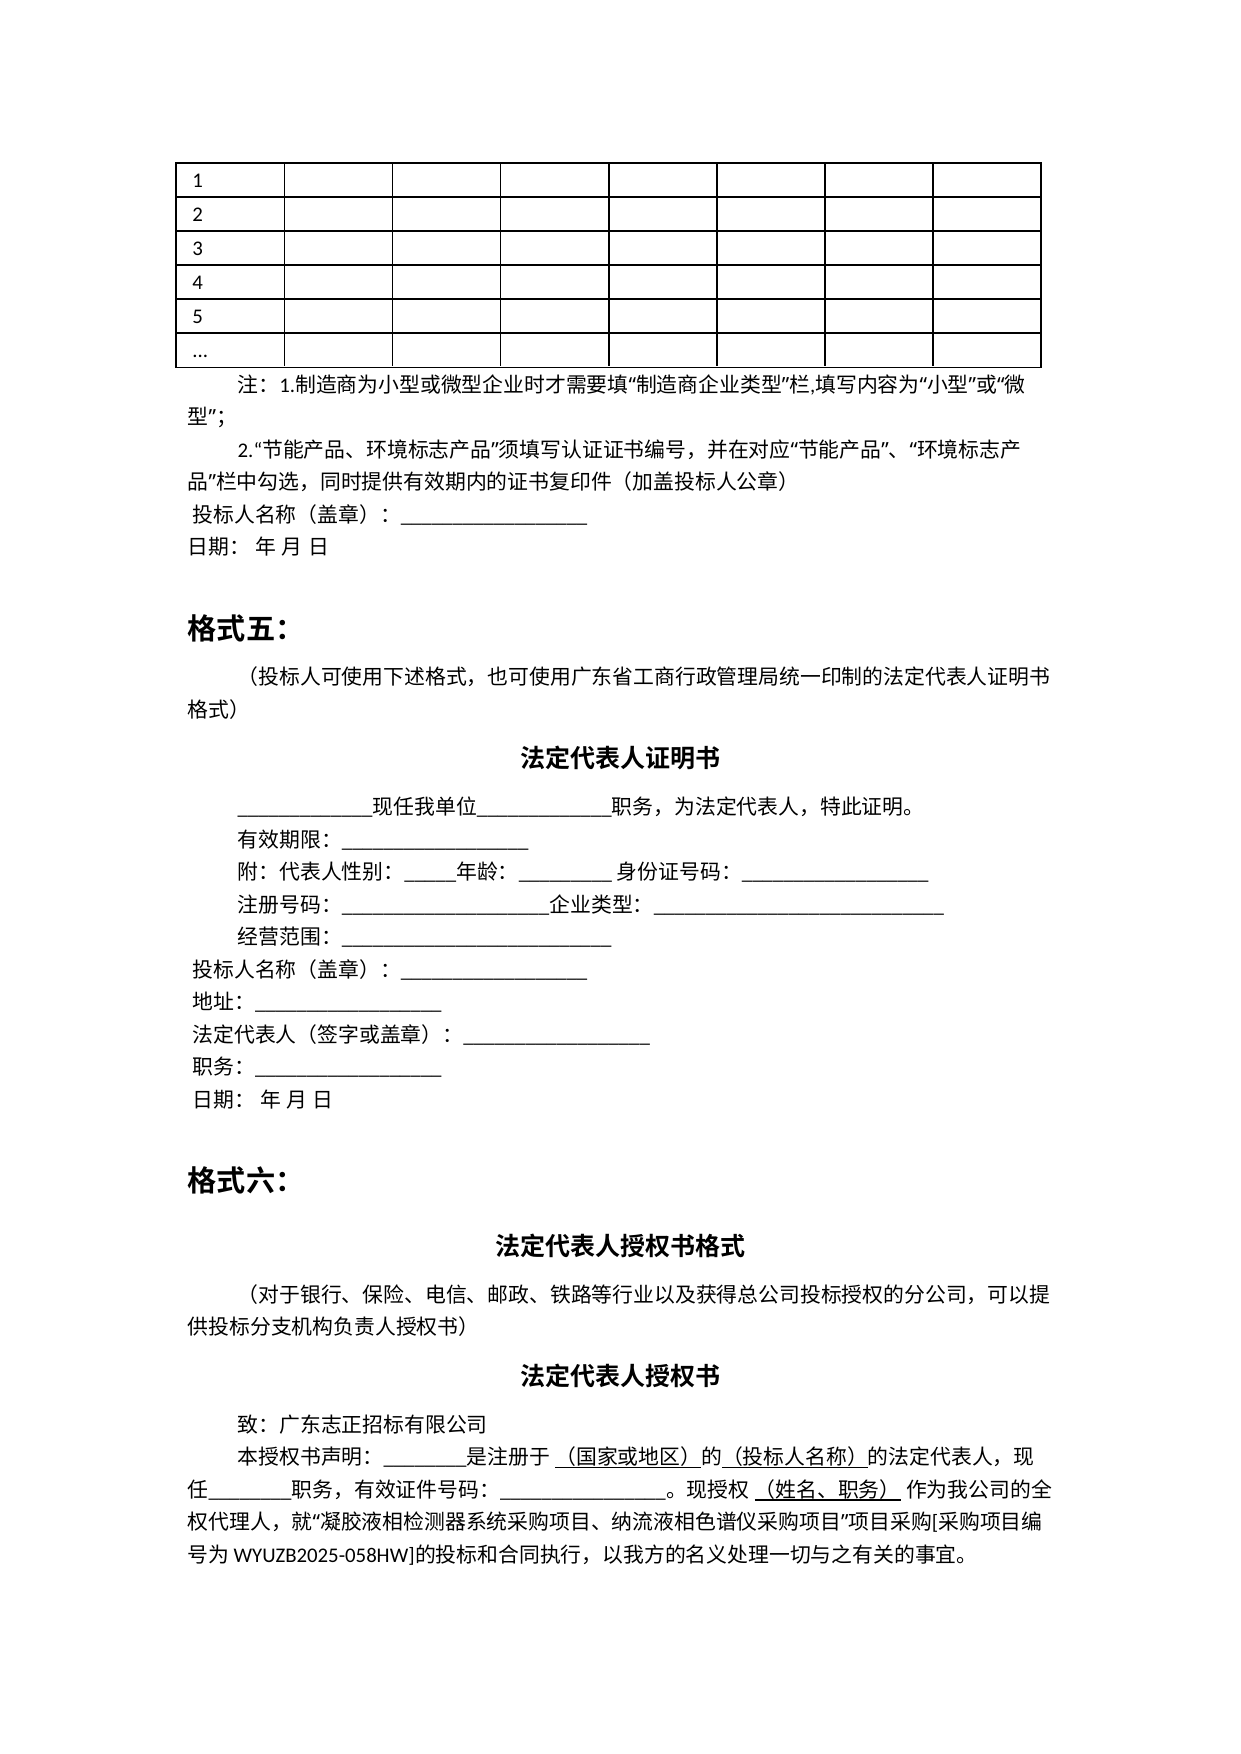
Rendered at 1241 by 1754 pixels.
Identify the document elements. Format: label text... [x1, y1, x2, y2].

table_cell [610, 232, 716, 264]
table_cell [718, 300, 824, 332]
table_cell [285, 300, 392, 332]
table_cell [826, 266, 932, 298]
table_cell [610, 266, 716, 298]
text 法定代表人（签字或盖章）：__________________ [187, 1018, 1053, 1050]
table_cell [718, 164, 824, 196]
text 致：广东志正招标有限公司 [187, 1408, 1053, 1440]
text _____________现任我单位_____________职务，为法定代表人，特此证明。 [187, 790, 1053, 823]
table_cell [393, 164, 500, 196]
table_cell [826, 164, 932, 196]
text （对于银行、保险、电信、邮政、铁路等行业以及获得总公司投标授权的分公司，可以提供投标分支机构负责人授权书） [187, 1278, 1053, 1343]
text 注册号码：____________________企业类型：____________________________ [187, 888, 1053, 920]
table_cell ... [177, 334, 284, 366]
table_cell [718, 198, 824, 230]
table_cell 1 [177, 164, 284, 196]
text 本授权书声明：________是注册于 （国家或地区）的（投标人名称）的法定代表人，现任________职务，有效证件号码：________________。现授权 （姓名、职务） 作为我公司的全权代理人，就“凝胶液相检测器系统采购项目、纳流液相色谱仪采购项目”项目采购[采购项目编号为WYUZB2025-058HW]的投标和合同执行，以我方的名义处理一切与之有关的事宜。 [187, 1440, 1053, 1570]
table_cell [826, 300, 932, 332]
text 经营范围：__________________________ [187, 920, 1053, 953]
text 法定代表人授权书格式 [187, 1213, 1053, 1278]
table_cell [934, 266, 1040, 298]
text 格式五： [187, 595, 1053, 660]
table_cell [934, 300, 1040, 332]
text 地址：__________________ [187, 985, 1053, 1018]
text 职务：__________________ [187, 1050, 1053, 1083]
text 日期： 年 月 日 [187, 530, 1053, 563]
table_cell [718, 232, 824, 264]
table_cell [610, 164, 716, 196]
table_cell [826, 334, 932, 366]
table_cell [393, 232, 500, 264]
table_cell [501, 232, 608, 264]
table_cell [393, 334, 500, 366]
table_cell [934, 198, 1040, 230]
text 格式六： [187, 1148, 1053, 1213]
table_cell [393, 300, 500, 332]
text 2.“节能产品、环境标志产品”须填写认证证书编号，并在对应“节能产品”、“环境标志产品”栏中勾选，同时提供有效期内的证书复印件（加盖投标人公章） [187, 433, 1053, 498]
table_cell [826, 198, 932, 230]
text 法定代表人证明书 [187, 725, 1053, 790]
text 投标人名称（盖章）：__________________ [187, 498, 1053, 530]
table_cell [610, 334, 716, 366]
table_cell [393, 266, 500, 298]
table_cell [285, 334, 392, 366]
table_cell [934, 164, 1040, 196]
table_cell [501, 300, 608, 332]
table_cell [285, 198, 392, 230]
table_cell 5 [177, 300, 284, 332]
table_cell [501, 198, 608, 230]
table_cell [718, 266, 824, 298]
table_cell [393, 198, 500, 230]
table_cell [718, 334, 824, 366]
table_cell [934, 334, 1040, 366]
table_cell 3 [177, 232, 284, 264]
text 法定代表人授权书 [187, 1343, 1053, 1408]
table_cell [285, 164, 392, 196]
table_cell [501, 164, 608, 196]
table_cell [826, 232, 932, 264]
table_cell [610, 198, 716, 230]
table_cell [610, 300, 716, 332]
text 日期： 年 月 日 [187, 1083, 1053, 1115]
text 投标人名称（盖章）：__________________ [187, 953, 1053, 985]
table_cell [934, 232, 1040, 264]
table_cell [501, 266, 608, 298]
text 附：代表人性别：_____年龄：_________ 身份证号码：__________________ [187, 855, 1053, 888]
table_cell [285, 232, 392, 264]
table_cell 2 [177, 198, 284, 230]
text 有效期限：__________________ [187, 823, 1053, 855]
table_cell [285, 266, 392, 298]
text （投标人可使用下述格式，也可使用广东省工商行政管理局统一印制的法定代表人证明书格式） [187, 660, 1053, 725]
table_cell 4 [177, 266, 284, 298]
table_cell [501, 334, 608, 366]
text 注：1.制造商为小型或微型企业时才需要填“制造商企业类型”栏,填写内容为“小型”或“微型”； [187, 368, 1053, 433]
